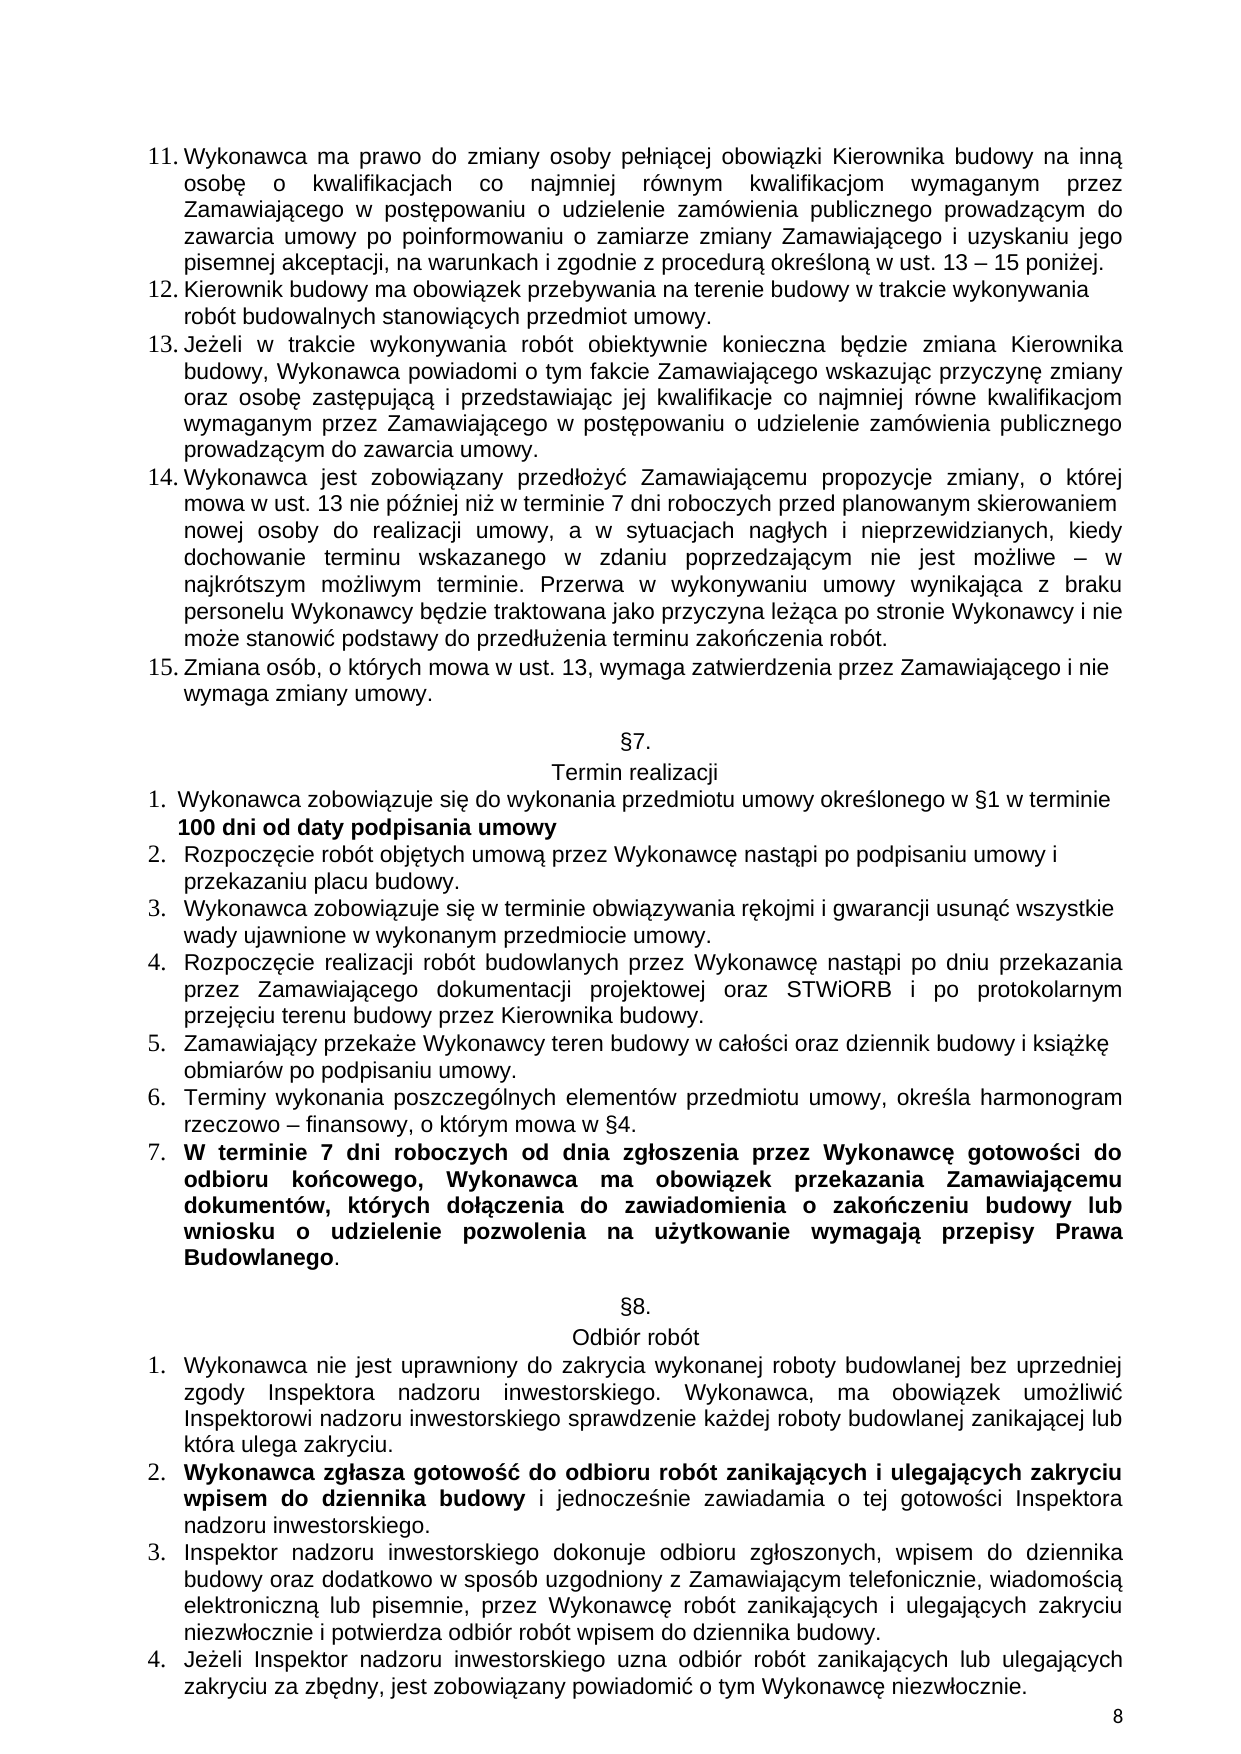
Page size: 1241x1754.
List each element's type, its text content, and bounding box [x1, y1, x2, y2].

text Termin realizacji [147, 759, 1122, 786]
text nowej osoby do realizacji umowy, a w sytuacjach nagłych i nieprzewidzianych, kiedy dochowanie terminu wskazanego w zdaniu poprzedzającym nie jest możliwe – w najkrótszym możliwym terminie. Przerwa w wykonywaniu umowy wynikająca z braku personelu Wykonawcy będzie traktowana jako przyczyna leżąca po stronie Wykonawcy i nie może stanowić podstawy do przedłużenia terminu zakończenia robót. [183, 517, 1123, 651]
list Inspektor nadzoru inwestorskiego dokonuje odbioru zgłoszonych, wpisem do dziennika budowy oraz dodatkowo w sposób uzgodniony z Zamawiającym telefonicznie, wiadomością elektroniczną lub pisemnie, przez Wykonawcę robót zanikających i ulegających zakryciu niezwłocznie i potwierdza odbiór robót wpisem do dziennika budowy. [147, 1538, 1123, 1645]
list Jeżeli Inspektor nadzoru inwestorskiego uzna odbiór robót zanikających lub ulegających zakryciu za zbędny, jest zobowiązany powiadomić o tym Wykonawcę niezwłocznie. [147, 1645, 1123, 1700]
text §8. [147, 1293, 1124, 1319]
list Terminy wykonania poszczególnych elementów przedmiotu umowy, określa harmonogram rzeczowo – finansowy, o którym mowa w §4. [147, 1083, 1123, 1137]
list Wykonawca zgłasza gotowość do odbioru robót zanikających i ulegających zakryciu wpisem do dziennika budowy i jednocześnie zawiadamia o tej gotowości Inspektora nadzoru inwestorskiego. [147, 1457, 1123, 1538]
list Zamawiający przekaże Wykonawcy teren budowy w całości oraz dziennik budowy i książkę obmiarów po podpisaniu umowy. [147, 1029, 1121, 1083]
list W terminie 7 dni roboczych od dnia zgłoszenia przez Wykonawcę gotowości do odbioru końcowego, Wykonawca ma obowiązek przekazania Zamawiającemu dokumentów, których dołączenia do zawiadomienia o zakończeniu budowy lub wniosku o udzielenie pozwolenia na użytkowanie wymagają przepisy Prawa Budowlanego. [147, 1138, 1123, 1271]
list Wykonawca jest zobowiązany przedłożyć Zamawiającemu propozycje zmiany, o której mowa w ust. 13 nie później niż w terminie 7 dni roboczych przed planowanym skierowaniem [147, 463, 1123, 517]
text §7. [147, 728, 1124, 754]
list Wykonawca ma prawo do zmiany osoby pełniącej obowiązki Kierownika budowy na inną osobę o kwalifikacjach co najmniej równym kwalifikacjom wymaganym przez Zamawiającego w postępowaniu o udzielenie zamówienia publicznego prowadzącym do zawarcia umowy po poinformowaniu o zamiarze zmiany Zamawiającego i uzyskaniu jego pisemnej akceptacji, na warunkach i zgodnie z procedurą określoną w ust. 13 – 15 poniżej. [147, 142, 1123, 275]
text 100 dni od daty podpisania umowy [177, 814, 1123, 840]
text Odbiór robót [147, 1324, 1124, 1350]
list Rozpoczęcie robót objętych umową przez Wykonawcę nastąpi po podpisaniu umowy i przekazaniu placu budowy. [148, 841, 1123, 894]
list Wykonawca zobowiązuje się w terminie obwiązywania rękojmi i gwarancji usunąć wszystkie wady ujawnione w wykonanym przedmiocie umowy. [148, 894, 1121, 948]
list Kierownik budowy ma obowiązek przebywania na terenie budowy w trakcie wykonywania robót budowalnych stanowiących przedmiot umowy. [147, 275, 1121, 329]
list Wykonawca zobowiązuje się do wykonania przedmiotu umowy określonego w §1 w terminie [148, 786, 1123, 813]
list Zmiana osób, o których mowa w ust. 13, wymaga zatwierdzenia przez Zamawiającego i nie wymaga zmiany umowy. [148, 653, 1123, 707]
list Wykonawca nie jest uprawniony do zakrycia wykonanej roboty budowlanej bez uprzedniej zgody Inspektora nadzoru inwestorskiego. Wykonawca, ma obowiązek umożliwić Inspektorowi nadzoru inwestorskiego sprawdzenie każdej roboty budowlanej zanikającej lub która ulega zakryciu. [147, 1350, 1123, 1457]
list Jeżeli w trakcie wykonywania robót obiektywnie konieczna będzie zmiana Kierownika budowy, Wykonawca powiadomi o tym fakcie Zamawiającego wskazując przyczynę zmiany oraz osobę zastępującą i przedstawiając jej kwalifikacje co najmniej równe kwalifikacjom wymaganym przez Zamawiającego w postępowaniu o udzielenie zamówienia publicznego prowadzącym do zawarcia umowy. [147, 329, 1123, 462]
list Rozpoczęcie realizacji robót budowlanych przez Wykonawcę nastąpi po dniu przekazania przez Zamawiającego dokumentacji projektowej oraz STWiORB i po protokolarnym przejęciu terenu budowy przez Kierownika budowy. [148, 948, 1123, 1029]
